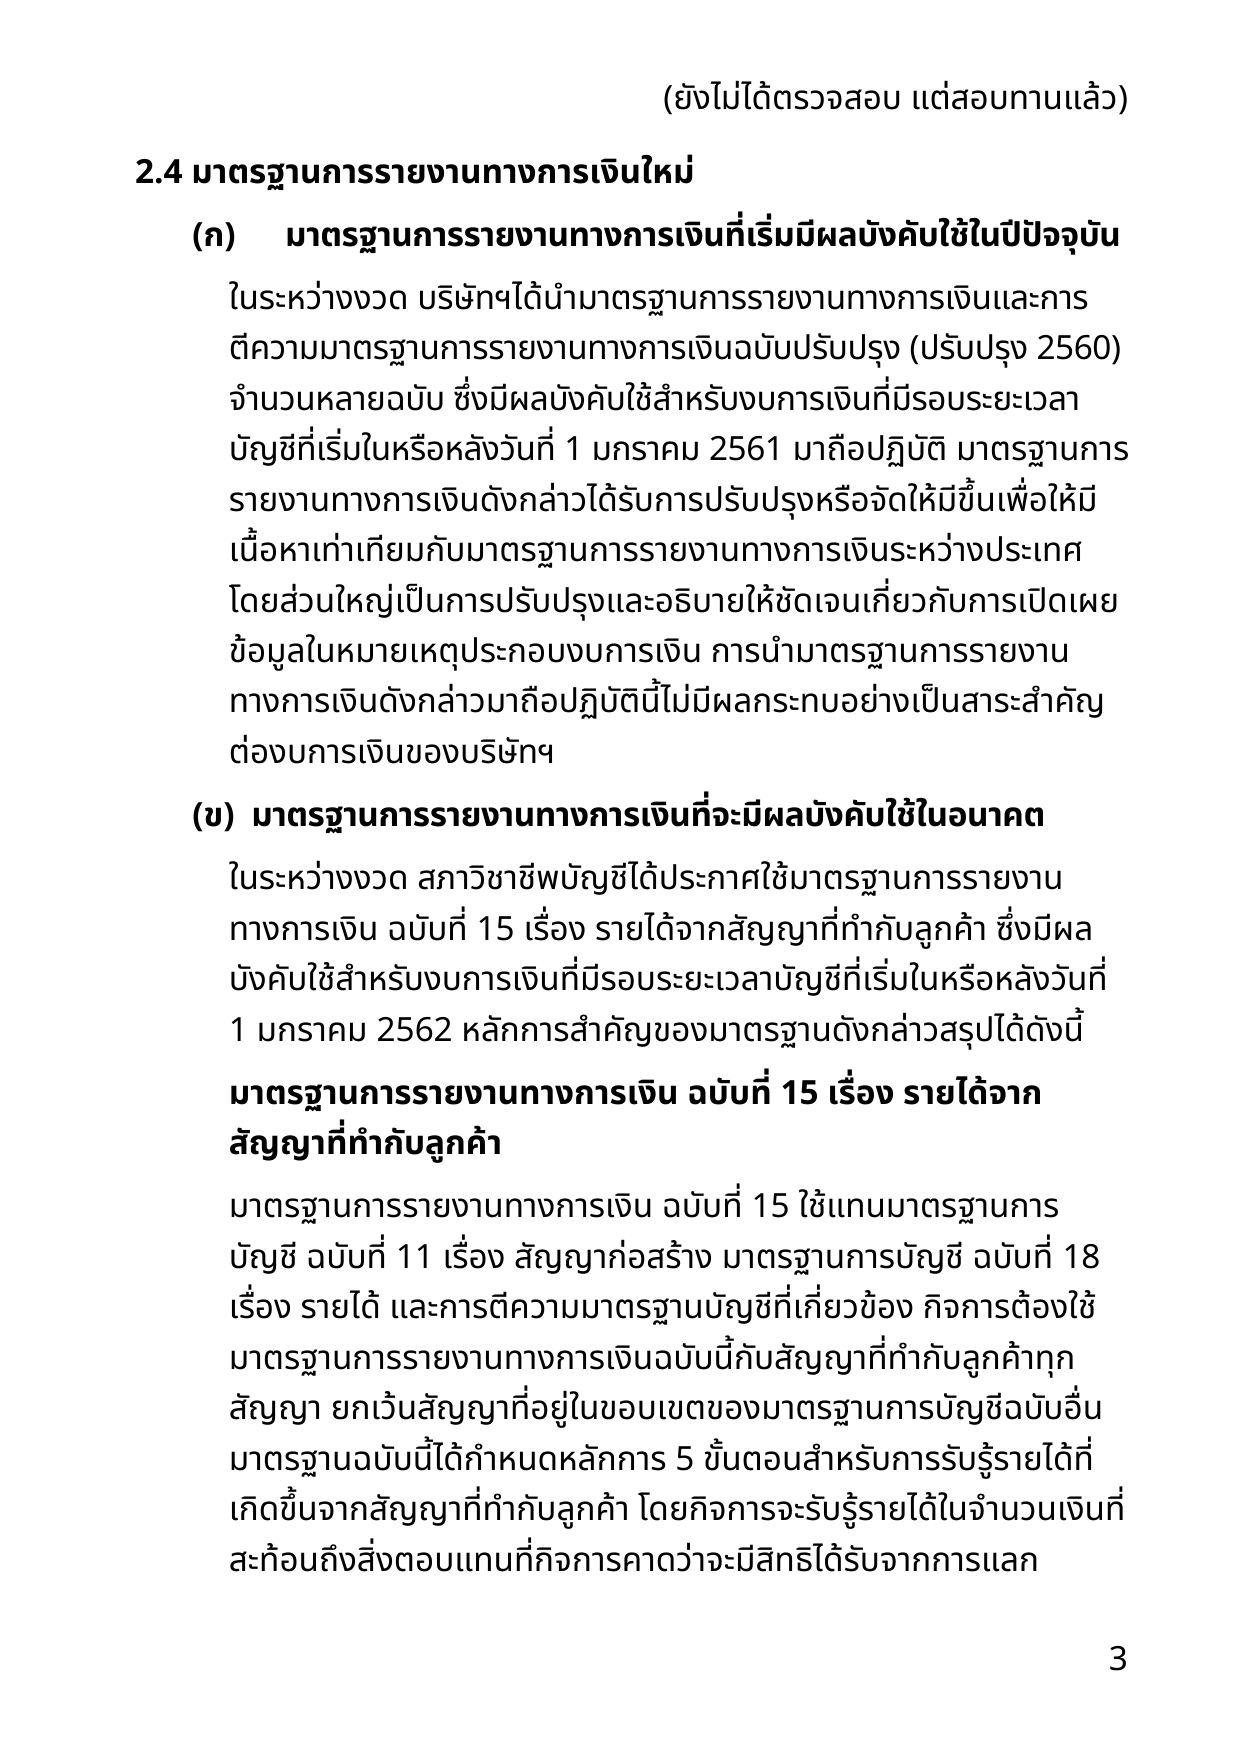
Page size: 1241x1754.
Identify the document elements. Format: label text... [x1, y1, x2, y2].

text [135, 1182, 1128, 1586]
text ในระหว่างงวด บริษัทฯได้นำมาตรฐานการรายงานทางการเงินและการตีความมาตรฐานการรายงานทางการเงินฉบับปรับปรุง (ปรับปรุง 2560) จำนวนหลายฉบับ ซึ่งมีผลบังคับใช้สำหรับงบการเงินที่มีรอบระยะเวลาบัญชีที่เริ่มในหรือหลังวันที่ 1 มกราคม 2561 มาถือปฏิบัติ มาตรฐานการรายงานทางการเงินดังกล่าวได้รับการปรับปรุงหรือจัดให้มีขึ้นเพื่อให้มีเนื้อหาเท่าเทียมกับมาตรฐานการรายงานทางการเงินระหว่างประเทศ โดยส่วนใหญ่เป็นการปรับปรุงและอธิบายให้ชัดเจนเกี่ยวกับการเปิดเผยข้อมูลในหมายเหตุประกอบงบการเงิน การนำมาตรฐานการรายงานทางการเงินดังกล่าวมาถือปฏิบัตินี้ไม่มีผลกระทบอย่างเป็นสาระสำคัญต่องบการเงินของบริษัทฯ [135, 274, 1132, 778]
text 2.4 มาตรฐานการรายงานทางการเงินใหม่ [135, 147, 1128, 198]
text (ข) มาตรฐานการรายงานทางการเงินที่จะมีผลบังคับใช้ในอนาคต [192, 791, 1128, 841]
text (ก) มาตรฐานการรายงานทางการเงินที่เริ่มมีผลบังคับใช้ในปีปัจจุบัน [135, 211, 1128, 261]
text ในระหว่างงวด สภาวิชาชีพบัญชีได้ประกาศใช้มาตรฐานการรายงานทางการเงิน ฉบับที่ 15 เรื่อง รายได้จากสัญญาที่ทำกับลูกค้า ซึ่งมีผลบังคับใช้สำหรับงบการเงินที่มีรอบระยะเวลาบัญชีที่เริ่มในหรือหลังวันที่ 1 มกราคม 2562 หลักการสำคัญของมาตรฐานดังกล่าวสรุปได้ดังนี้ [135, 854, 1128, 1056]
text มาตรฐานการรายงานทางการเงิน ฉบับที่ 15 เรื่อง รายได้จากสัญญาที่ทำกับลูกค้า [135, 1068, 1128, 1169]
